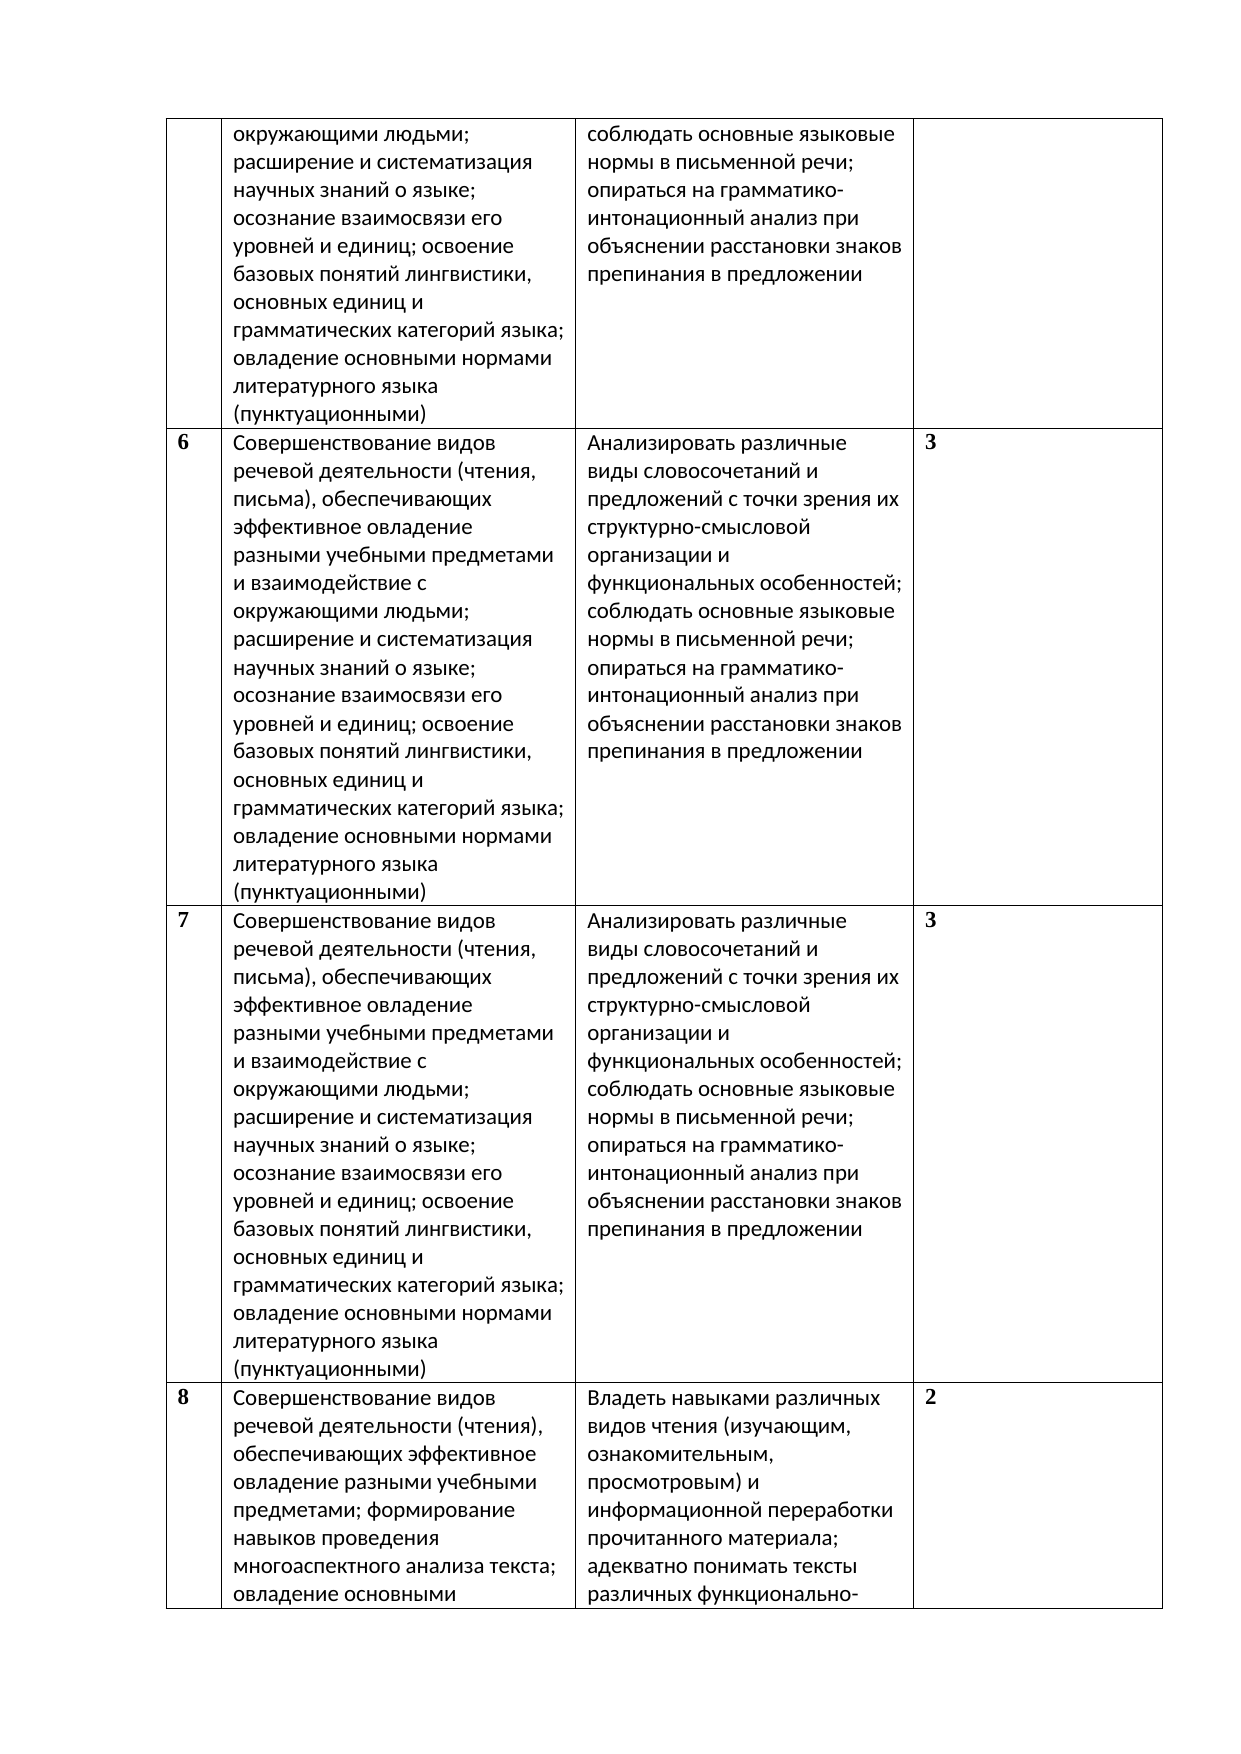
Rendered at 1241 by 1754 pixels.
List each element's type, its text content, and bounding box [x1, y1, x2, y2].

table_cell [222, 1383, 575, 1607]
table_cell 3 [914, 906, 1162, 1382]
table_cell 6 [167, 429, 221, 905]
table_cell 5 [167, 119, 221, 427]
table_cell 3 [914, 429, 1162, 905]
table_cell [576, 1383, 913, 1607]
table_cell 4 [914, 119, 1162, 427]
table_cell 2 [914, 1383, 1162, 1607]
table_cell 7 [167, 906, 221, 1382]
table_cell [576, 119, 913, 427]
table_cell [222, 119, 575, 427]
table_cell 8 [167, 1383, 221, 1607]
